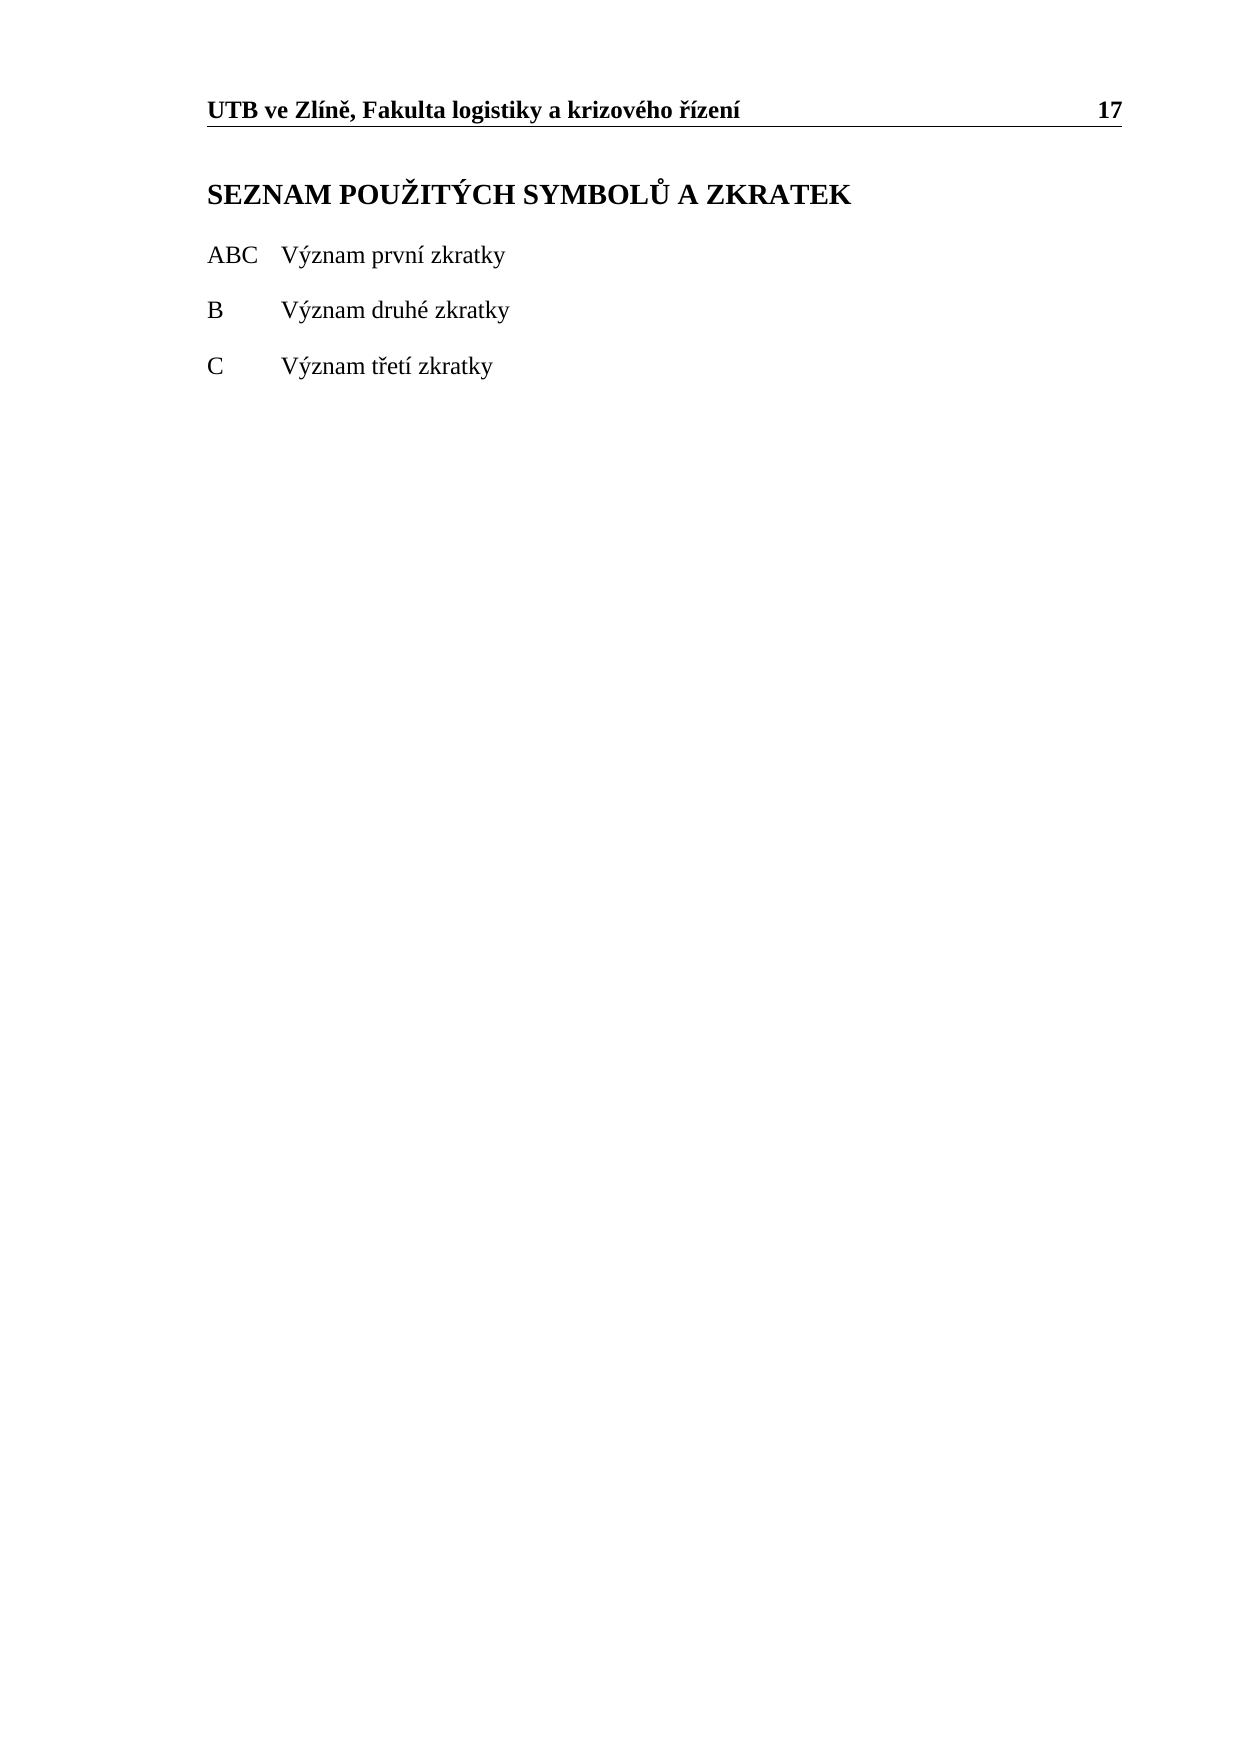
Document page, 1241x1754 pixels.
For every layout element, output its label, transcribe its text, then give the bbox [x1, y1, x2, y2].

text C Význam třetí zkratky [207, 351, 1122, 380]
text ABC Význam první zkratky [207, 240, 1122, 269]
text B Význam druhé zkratky [207, 296, 1122, 324]
text seznam použitých symbolů a zkratek [207, 177, 1122, 211]
